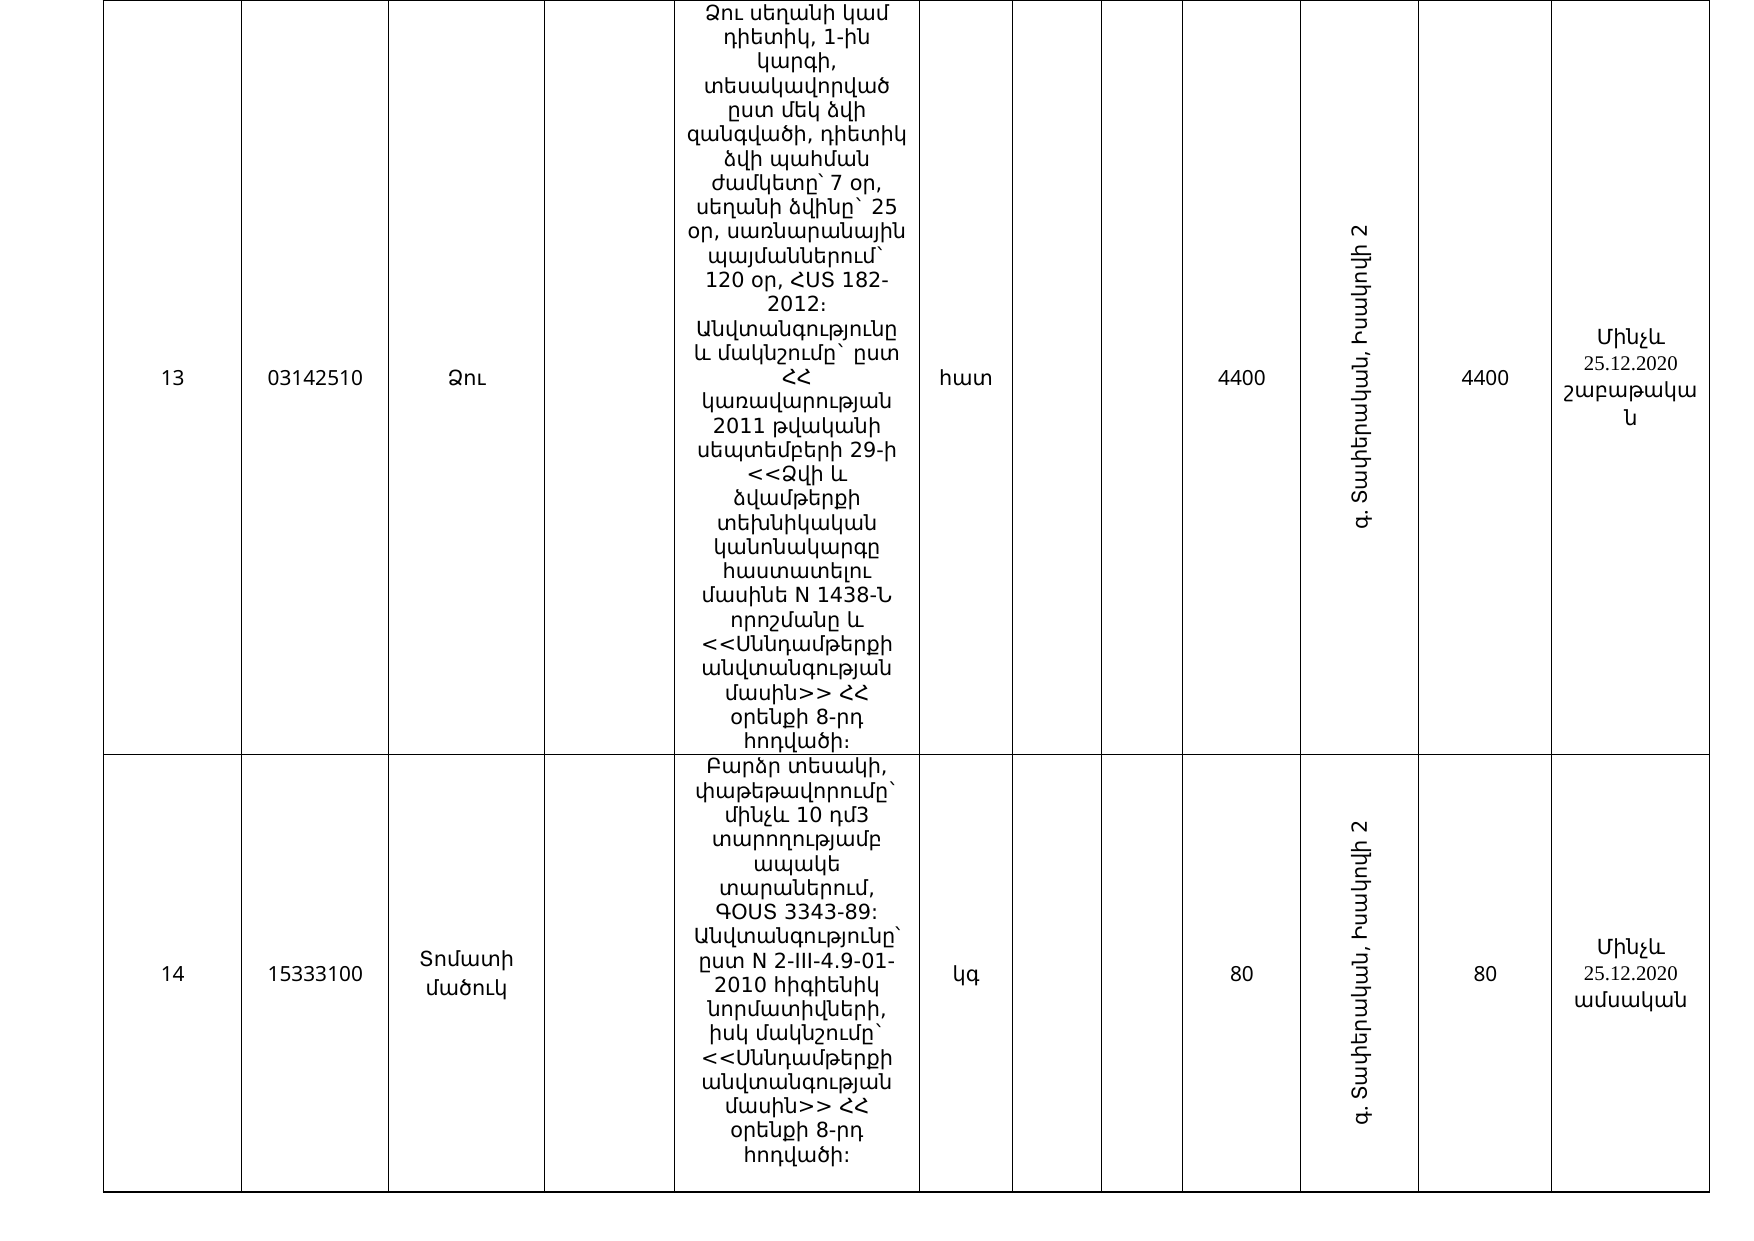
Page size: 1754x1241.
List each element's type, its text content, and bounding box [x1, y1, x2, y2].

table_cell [1301, 1, 1418, 753]
table_cell կգ [920, 755, 1012, 1191]
table_cell 4400 [1419, 1, 1551, 753]
table_cell հատ [920, 1, 1012, 753]
table_cell Ձու սեղանի կամ դիետիկ, 1-ին կարգի, տեսակավորված ըստ մեկ ձվի զանգվածի, դիետիկ ձվի պահման ժամկետը՝ 7 օր, սեղանի ձվինը` 25 օր, սառնարանային պայմաններում` 120 օր, ՀՍՏ 182-2012։ Անվտանգությունը և մակնշումը` ըստ ՀՀ կառավարության 2011 թվականի սեպտեմբերի 29-ի <<Ձվի և ձվամթերքի տեխնիկական կանոնակարգը հաստատելու մասինե N 1438-Ն որոշմանը և <<Սննդամթերքի անվտանգության մասին>> ՀՀ օրենքի 8-րդ հոդվածի։ [675, 1, 919, 753]
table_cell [1552, 1, 1709, 753]
table_cell [1102, 755, 1182, 1191]
table_cell 03142510 [242, 1, 388, 753]
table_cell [1301, 755, 1418, 1191]
table_cell 4400 [1183, 1, 1300, 753]
table_cell 15333100 [242, 755, 388, 1191]
table_cell 13 [104, 1, 241, 753]
table_cell [545, 755, 674, 1191]
table_cell [545, 1, 674, 753]
table_cell 14 [104, 755, 241, 1191]
table_cell 80 [1183, 755, 1300, 1191]
table_cell Մինչև 25.12.2020 ամսական [1552, 755, 1709, 1191]
table_cell [1013, 1, 1101, 753]
table_cell Տոմատի մածուկ [389, 755, 544, 1191]
table_cell 80 [1419, 755, 1551, 1191]
table_cell [1102, 1, 1182, 753]
table_cell Ձու [389, 1, 544, 753]
table_cell [1013, 755, 1101, 1191]
table_cell Բարձր տեսակի, փաթեթավորումը` մինչև 10 դմ3 տարողությամբ ապակե տարաներում, ԳՕՍՏ 3343-89: Անվտանգությունը՝ ըստ N 2-III-4.9-01-2010 հիգիենիկ նորմատիվների, իսկ մակնշումը` <<Սննդամթերքի անվտանգության մասին>> ՀՀ օրենքի 8-րդ հոդվածի: [675, 755, 919, 1191]
